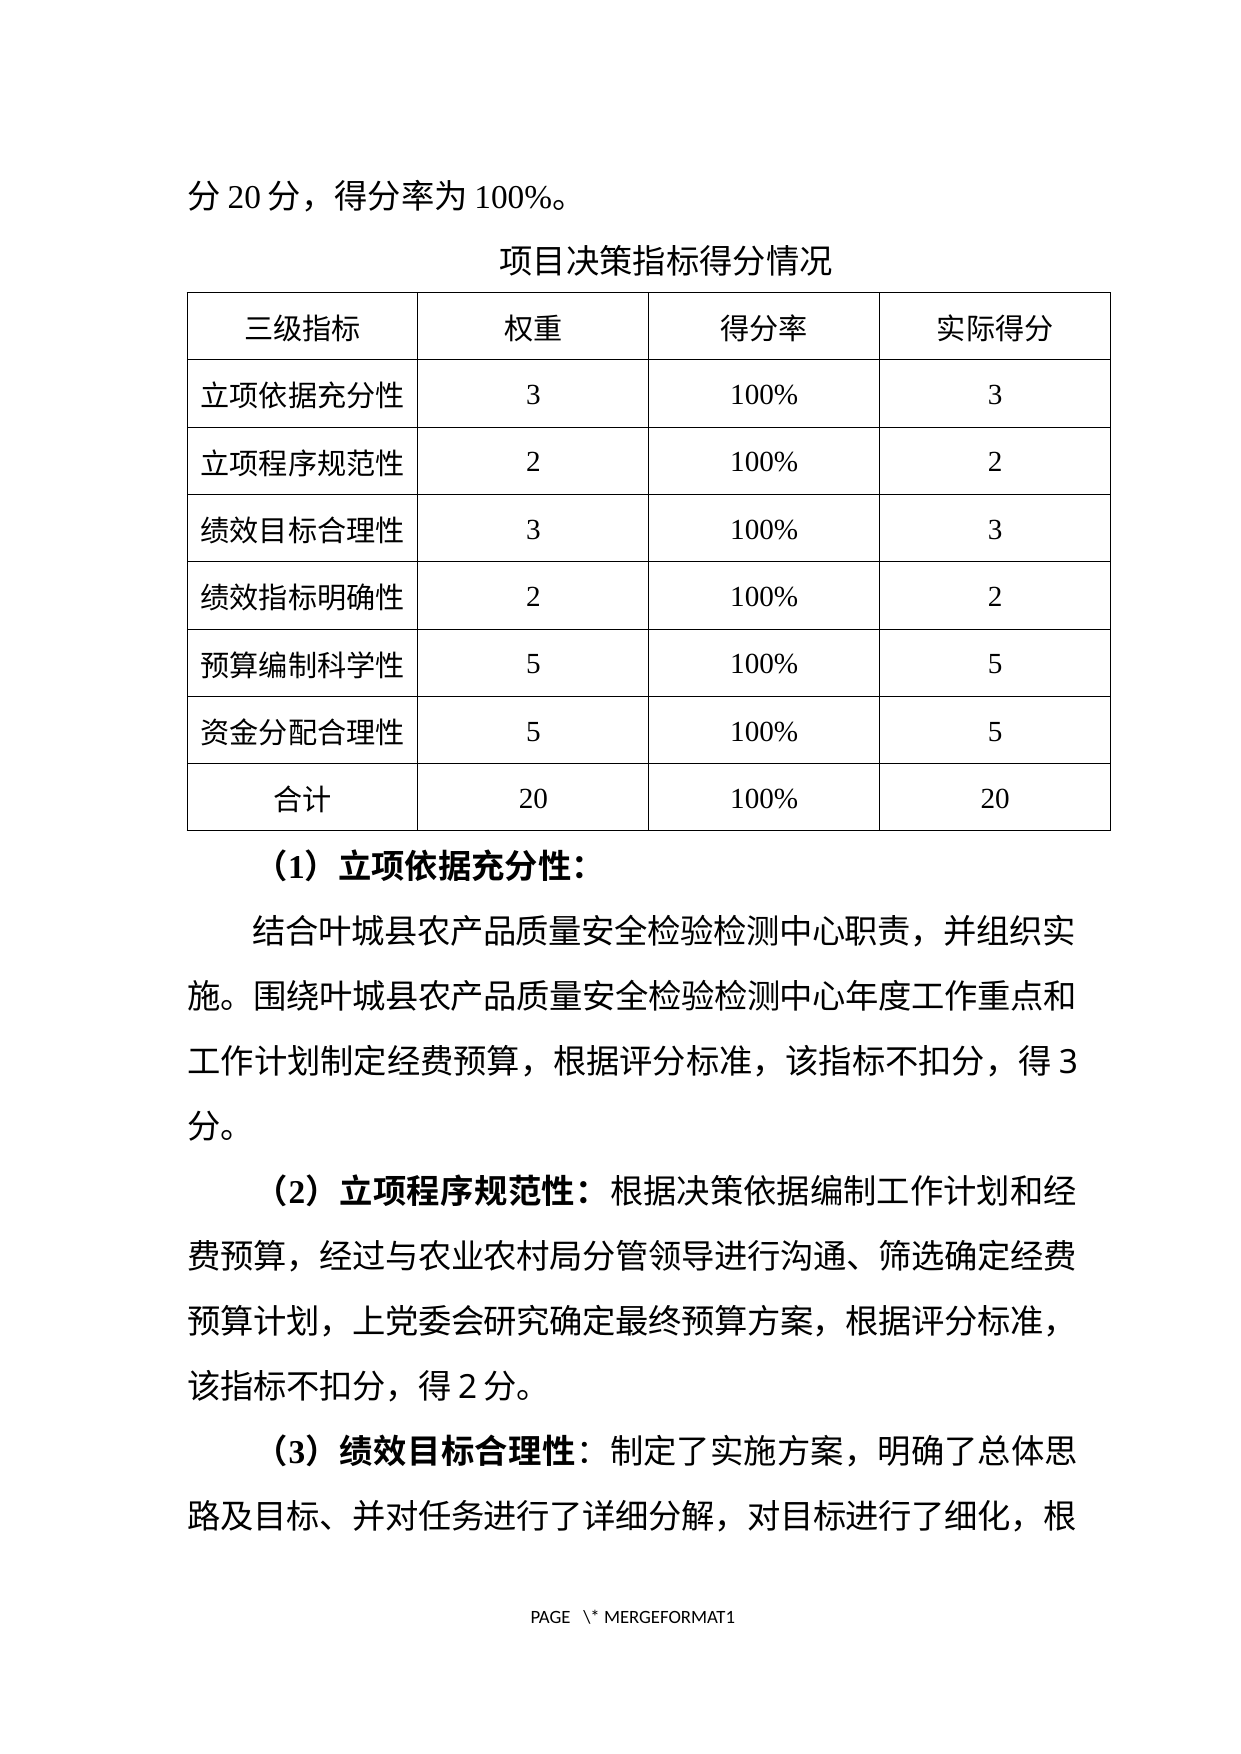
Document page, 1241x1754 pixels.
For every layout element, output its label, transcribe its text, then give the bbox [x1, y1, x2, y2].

table_cell 100% [649, 630, 879, 696]
table_cell 合计 [188, 764, 417, 830]
table_cell 5 [880, 630, 1110, 696]
table_cell 100% [649, 495, 879, 561]
table_cell 5 [418, 697, 648, 763]
table_cell 5 [880, 697, 1110, 763]
table_cell 3 [880, 360, 1110, 427]
list 立项依据充分性： [187, 831, 1078, 896]
table_cell 绩效目标合理性 [188, 495, 417, 561]
table_cell 2 [418, 562, 648, 628]
text 结合叶城县农产品质量安全检验检测中心职责，并组织实施。围绕叶城县农产品质量安全检验检测中心年度工作重点和工作计划制定经费预算，根据评分标准，该指标不扣分，得3分。 [187, 896, 1078, 1156]
table_cell 100% [649, 764, 879, 830]
table_cell 立项程序规范性 [188, 428, 417, 494]
table_cell 2 [880, 428, 1110, 494]
table_cell 100% [649, 360, 879, 427]
table_header 实际得分 [880, 293, 1110, 359]
table_cell 3 [418, 495, 648, 561]
table_cell 100% [649, 697, 879, 763]
table_cell 3 [880, 495, 1110, 561]
table_cell 立项依据充分性 [188, 360, 417, 427]
table_cell 资金分配合理性 [188, 697, 417, 763]
list （2）立项程序规范性：根据决策依据编制工作计划和经费预算，经过与农业农村局分管领导进行沟通、筛选确定经费预算计划，上党委会研究确定最终预算方案，根据评分标准，该指标不扣分，得2分。 [187, 1156, 1078, 1416]
table_cell 5 [418, 630, 648, 696]
table_cell 100% [649, 428, 879, 494]
table_cell 3 [418, 360, 648, 427]
table_cell 20 [880, 764, 1110, 830]
table_cell 100% [649, 562, 879, 628]
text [187, 162, 1078, 227]
table_cell 2 [880, 562, 1110, 628]
table_cell 20 [418, 764, 648, 830]
table_header 权重 [418, 293, 648, 359]
table_header 三级指标 [188, 293, 417, 359]
table_header 得分率 [649, 293, 879, 359]
text 项目决策指标得分情况 [187, 227, 1078, 292]
table_cell 2 [418, 428, 648, 494]
table_cell 绩效指标明确性 [188, 562, 417, 628]
table_cell 预算编制科学性 [188, 630, 417, 696]
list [187, 1416, 1078, 1546]
